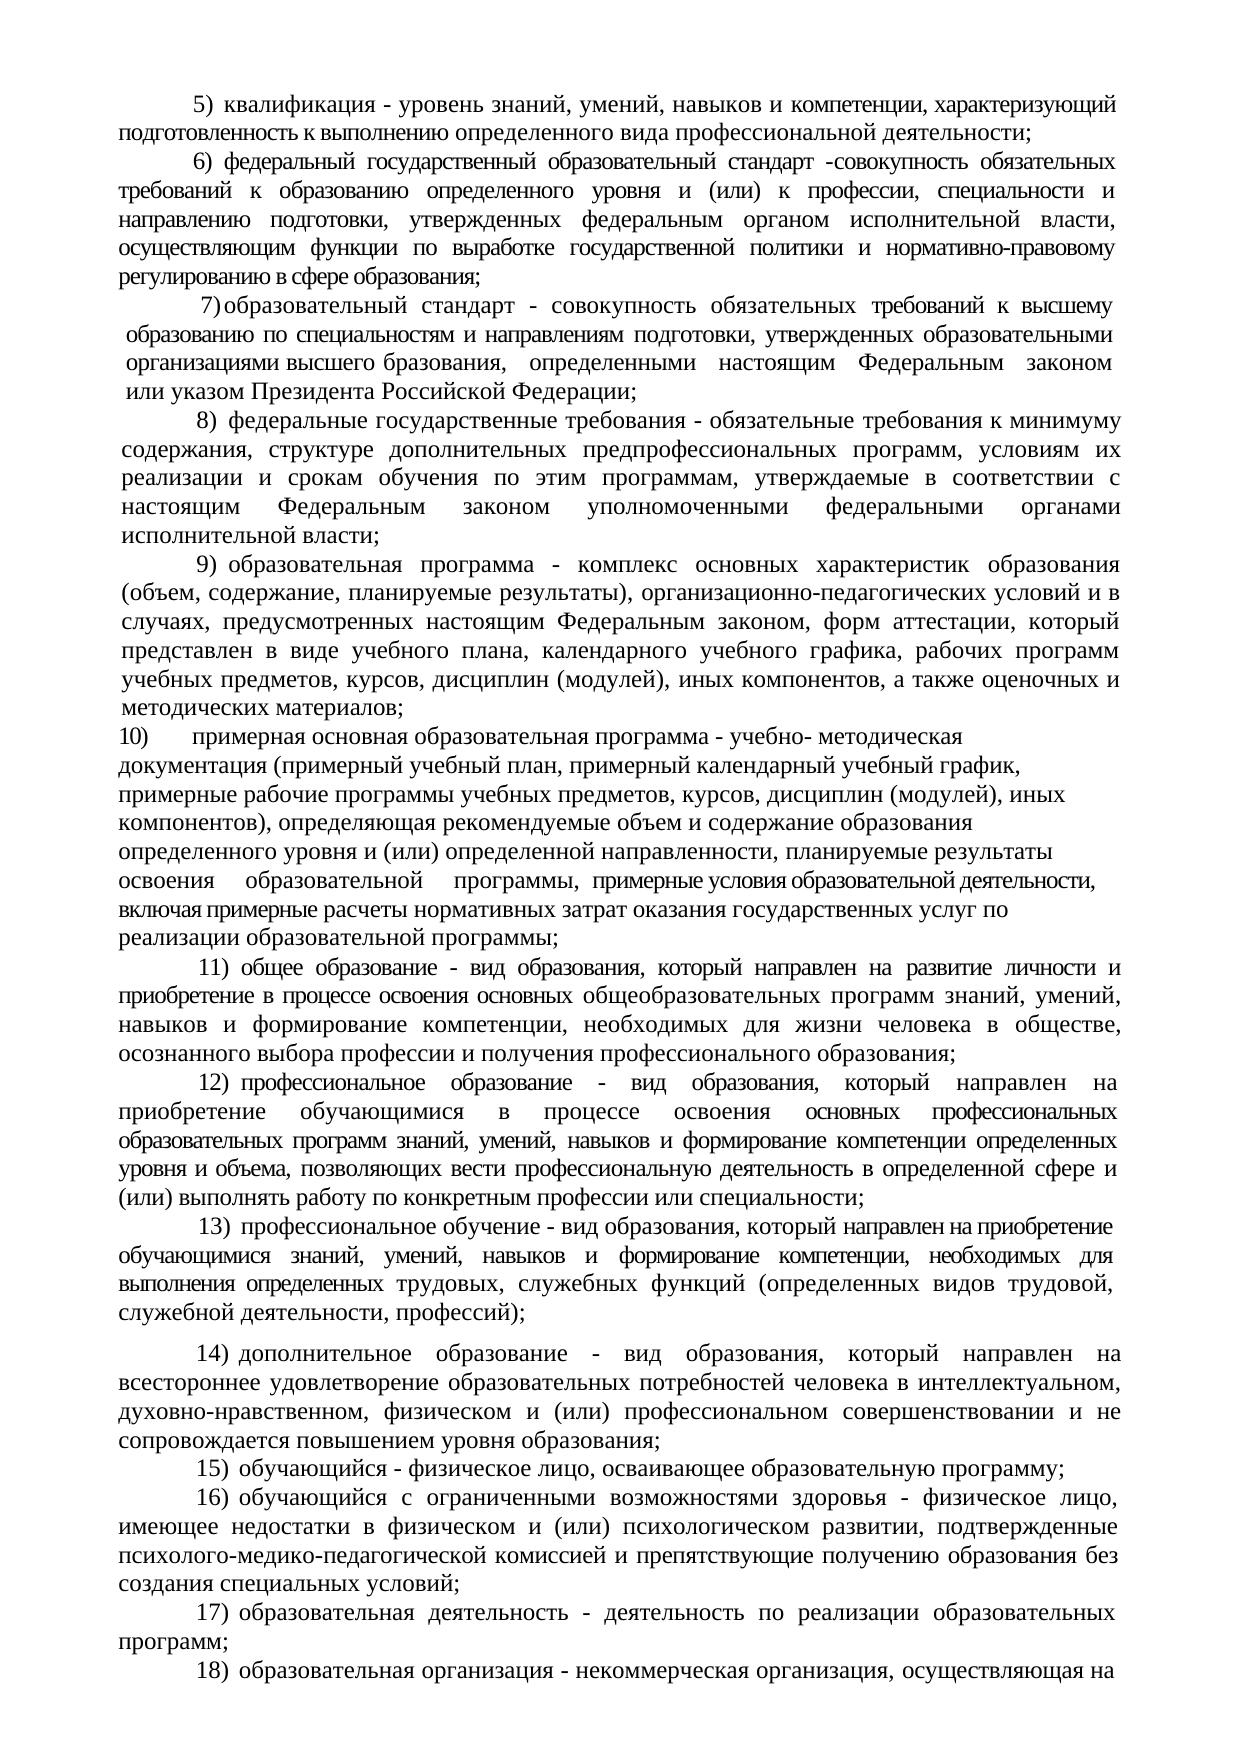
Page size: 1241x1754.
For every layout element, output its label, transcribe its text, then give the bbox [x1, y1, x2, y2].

list обучающийся - физическое лицо, осваивающее образовательную программу; [118, 1453, 1119, 1482]
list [118, 1655, 1114, 1683]
list федеральный государственный образовательный стандарт -совокупность обязательных требований к образованию определенного уровня и (или) к профессии, специальности и направлению подготовки, утвержденных федеральным органом исполнительной власти, осуществляющим функции по выработке государственной политики и нормативно-правовому регулированию в сфере образования; [118, 146, 1116, 290]
list образовательная программа - комплекс основных характеристик образования (объем, содержание, планируемые результаты), организационно-педагогических условий и в случаях, предусмотренных настоящим Федеральным законом, форм аттестации, который представлен в виде учебного плана, календарного учебного графика, рабочих программ учебных предметов, курсов, дисциплин (модулей), иных компонентов, а также оценочных и методических материалов; [121, 549, 1120, 721]
list профессиональное обучение - вид образования, который направлен на приобретение обучающимися знаний, умений, навыков и формирование компетенции, необходимых для выполнения определенных трудовых, служебных функций (определенных видов трудовой, служебной деятельности, профессий); [118, 1211, 1113, 1326]
list обучающийся с ограниченными возможностями здоровья - физическое лицо, имеющее недостатки в физическом и (или) психологическом развитии, подтвержденные психолого-медико-педагогической комиссией и препятствующие получению образования без создания специальных условий; [118, 1482, 1119, 1597]
list квалификация - уровень знаний, умений, навыков и компетенции, характеризующий подготовленность к выполнению определенного вида профессиональной деятельности; [118, 89, 1117, 146]
list федеральные государственные требования - обязательные требования к минимуму содержания, структуре дополнительных предпрофессиональных программ, условиям их реализации и срокам обучения по этим программам, утверждаемые в соответствии с настоящим Федеральным законом уполномоченными федеральными органами исполнительной власти; [121, 405, 1122, 549]
text 10) примерная основная образовательная программа - учебно- методическая документация (примерный учебный план, примерный календарный учебный график, примерные рабочие программы учебных предметов, курсов, дисциплин (модулей), иных компонентов), определяющая рекомендуемые объем и содержание образования определенного уровня и (или) определенной направленности, планируемые результаты освоения образовательной программы, примерные условия образовательной деятельности, включая примерные расчеты нормативных затрат оказания государственных услуг по реализации образовательной программы; [118, 721, 1118, 951]
list общее образование - вид образования, который направлен на развитие личности и приобретение в процессе освоения основных общеобразовательных программ знаний, умений, навыков и формирование компетенции, необходимых для жизни человека в обществе, осознанного выбора профессии и получения профессионального образования; [118, 952, 1122, 1067]
list образовательная деятельность - деятельность по реализации образовательных программ; [118, 1597, 1116, 1655]
list образовательный стандарт - совокупность обязательных требований к высшему образованию по специальностям и направлениям подготовки, утвержденных образовательными организациями высшего бразования, определенными настоящим Федеральным законом или указом Президента Российской Федерации; [126, 290, 1113, 405]
list дополнительное образование - вид образования, который направлен на всестороннее удовлетворение образовательных потребностей человека в интеллектуальном, духовно-нравственном, физическом и (или) профессиональном совершенствовании и не сопровождается повышением уровня образования; [118, 1338, 1122, 1453]
list профессиональное образование - вид образования, который направлен на приобретение обучающимися в процессе освоения основных профессиональных образовательных программ знаний, умений, навыков и формирование компетенции определенных уровня и объема, позволяющих вести профессиональную деятельность в определенной сфере и (или) выполнять работу по конкретным профессии или специальности; [118, 1067, 1118, 1211]
